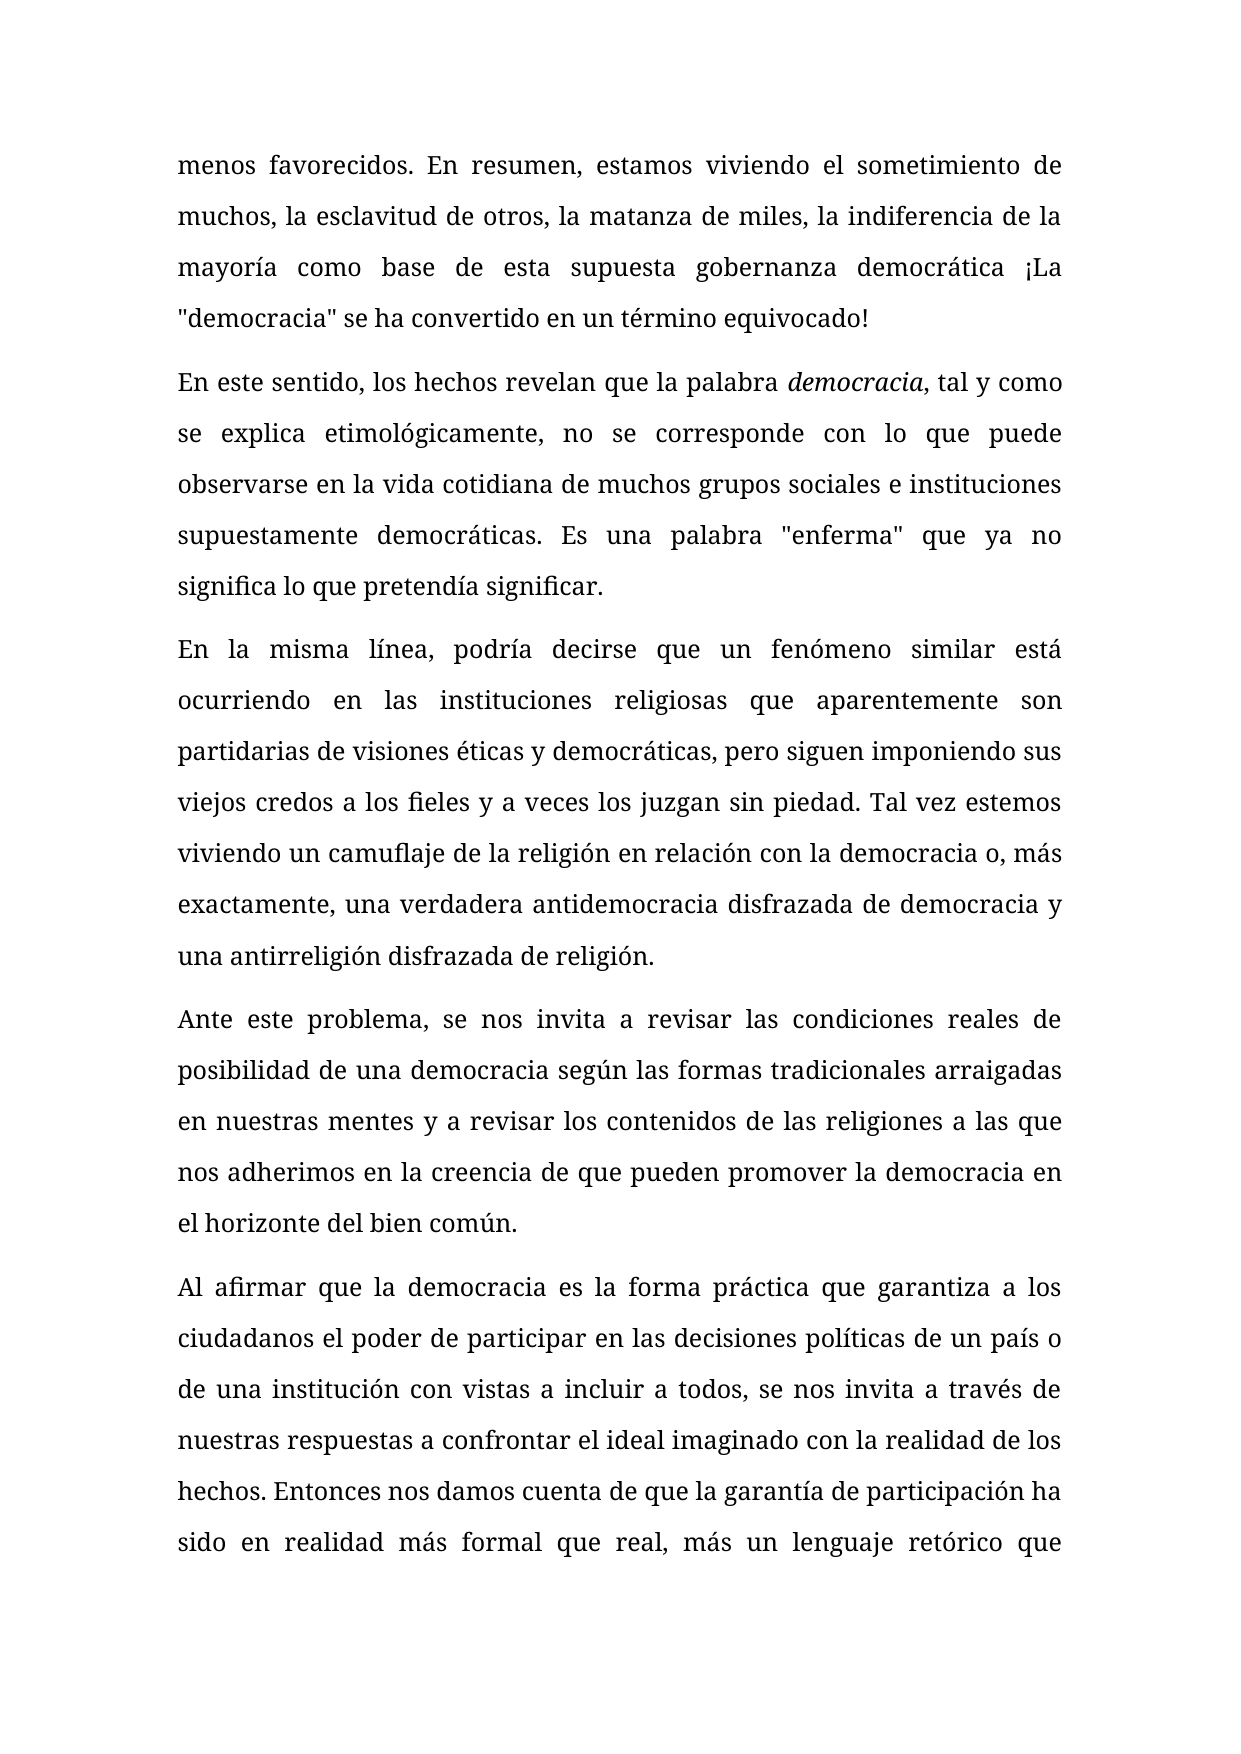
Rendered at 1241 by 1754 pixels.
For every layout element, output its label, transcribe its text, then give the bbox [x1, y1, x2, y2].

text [177, 148, 1063, 335]
text En la misma línea, podría decirse que un fenómeno similar está ocurriendo en las instituciones religiosas que aparentemente son partidarias de visiones éticas y democráticas, pero siguen imponiendo sus viejos credos a los fieles y a veces los juzgan sin piedad. Tal vez estemos viviendo un camuflaje de la religión en relación con la democracia o, más exactamente, una verdadera antidemocracia disfrazada de democracia y una antirreligión disfrazada de religión. [177, 632, 1063, 972]
text Ante este problema, se nos invita a revisar las condiciones reales de posibilidad de una democracia según las formas tradicionales arraigadas en nuestras mentes y a revisar los contenidos de las religiones a las que nos adherimos en la creencia de que pueden promover la democracia en el horizonte del bien común. [177, 1002, 1063, 1240]
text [177, 1269, 1063, 1559]
text En este sentido, los hechos revelan que la palabra democracia, tal y como se explica etimológicamente, no se corresponde con lo que puede observarse en la vida cotidiana de muchos grupos sociales e instituciones supuestamente democráticas. Es una palabra "enferma" que ya no significa lo que pretendía significar. [177, 364, 1063, 602]
